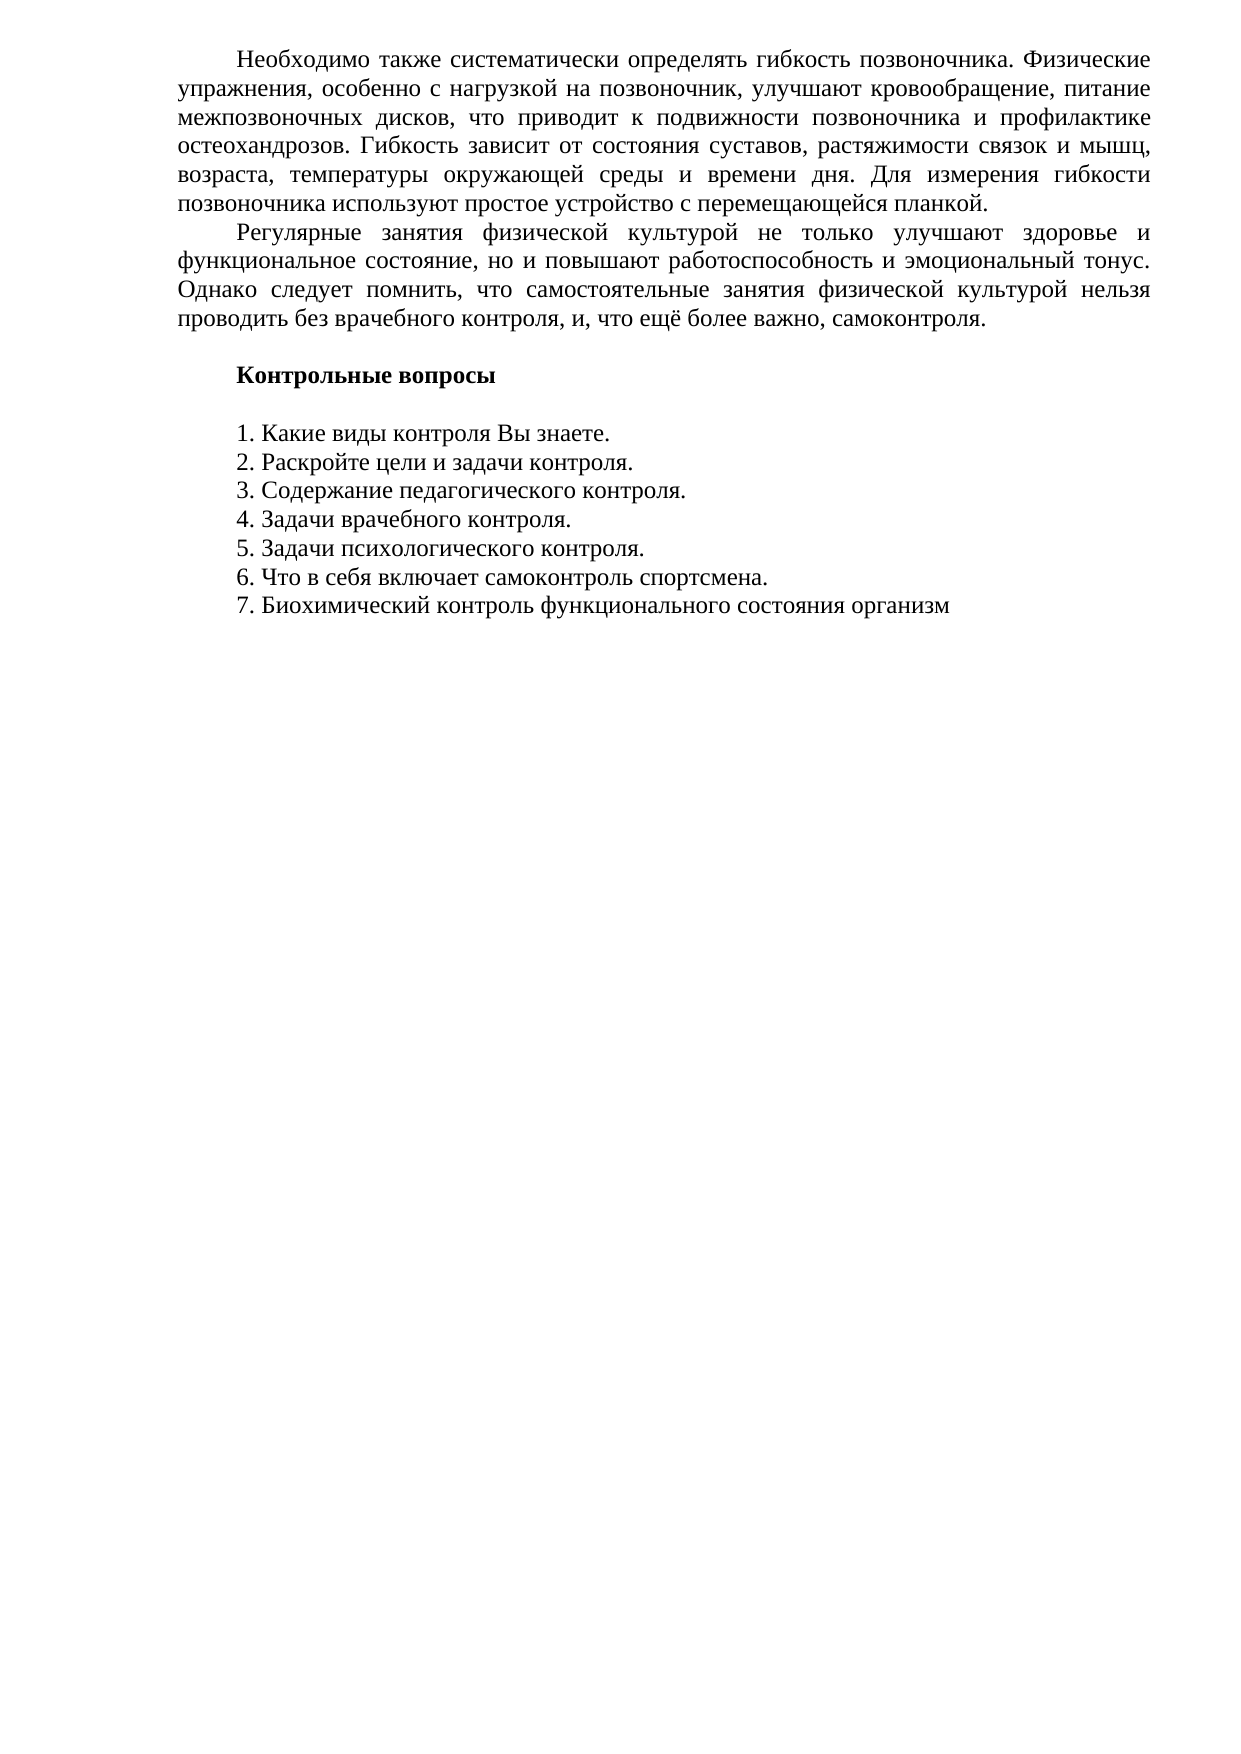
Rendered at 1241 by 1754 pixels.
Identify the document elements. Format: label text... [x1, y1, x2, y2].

text 2. Раскройте цели и задачи контроля. [177, 447, 1152, 476]
text 6. Что в себя включает самоконтроль спортсмена. [177, 562, 1152, 591]
text 3. Содержание педагогического контроля. [177, 476, 1152, 504]
text 7. Биохимический контроль функционального состояния организм [177, 591, 1152, 619]
text Контрольные вопросы [177, 361, 1152, 389]
text Необходимо также систематически определять гибкость позвоночника. Физические упражнения, особенно с нагрузкой на позвоночник, улучшают кровообращение, питание межпозвоночных дисков, что приводит к подвижности позвоночника и профилактике остеохандрозов. Гибкость зависит от состояния суставов, растяжимости связок и мышц, возраста, температуры окружающей среды и времени дня. Для измерения гибкости позвоночника используют простое устройство с перемещающейся планкой. [177, 44, 1152, 217]
text 4. Задачи врачебного контроля. [177, 504, 1152, 533]
text Регулярные занятия физической культурой не только улучшают здоровье и функциональное состояние, но и повышают работоспособность и эмоциональный тонус. Однако следует помнить, что самостоятельные занятия физической культурой нельзя проводить без врачебного контроля, и, что ещё более важно, самоконтроля. [177, 217, 1152, 332]
text 1. Какие виды контроля Вы знаете. [177, 418, 1152, 447]
text 5. Задачи психологического контроля. [177, 533, 1152, 562]
